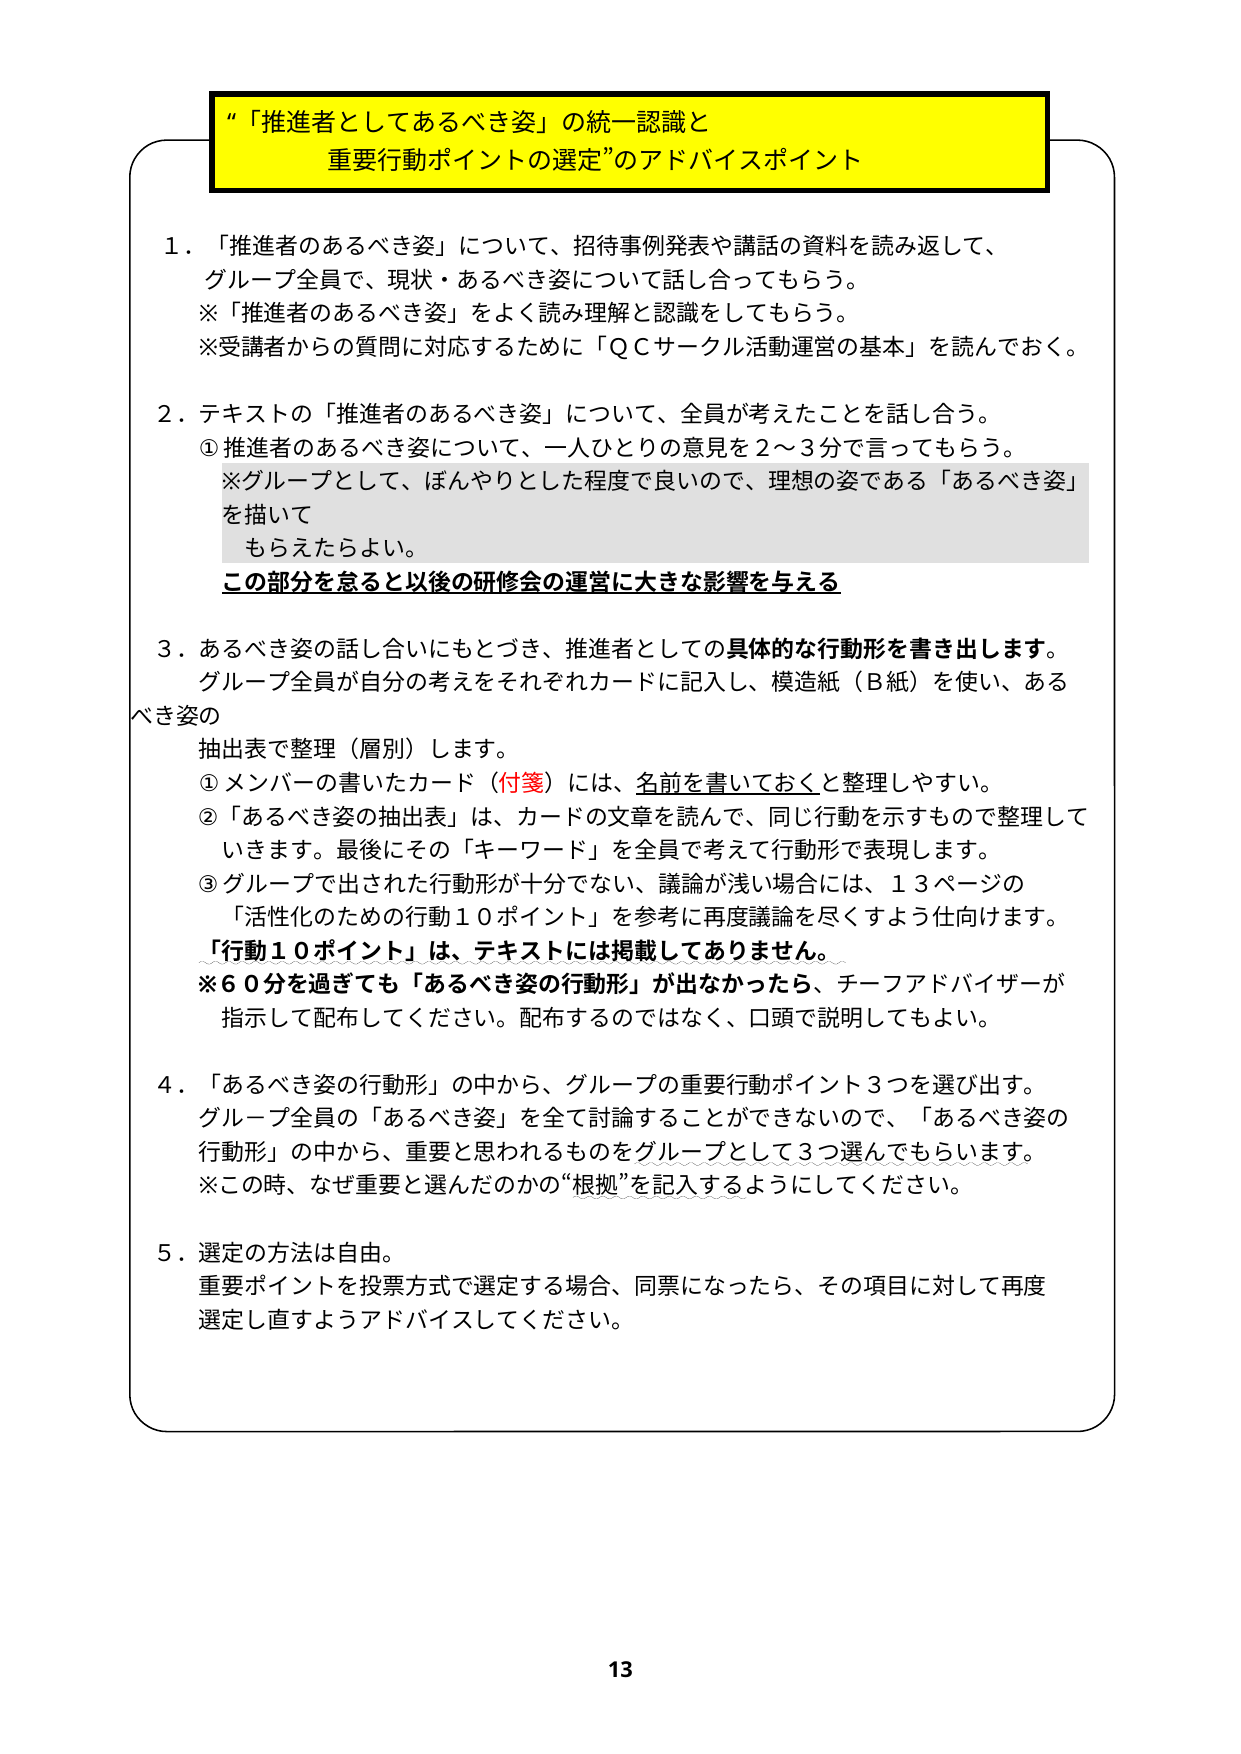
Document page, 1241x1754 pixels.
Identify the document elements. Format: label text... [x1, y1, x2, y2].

text ③グループで出された行動形が十分でない、議論が浅い場合には、１３ページの [152, 865, 1089, 899]
text ※この時、なぜ重要と選んだのかの“根拠”を記入するようにしてください。 [199, 1167, 1089, 1201]
text １．「推進者のあるべき姿」について、招待事例発表や講話の資料を読み返して、 [161, 228, 1089, 262]
text 「活性化のための行動１０ポイント」を参考に再度議論を尽くすよう仕向けます。 [131, 899, 1089, 932]
text グル－プ全員の「あるべき姿」を全て討論することができないので、「あるべき姿の [199, 1100, 1089, 1134]
text ※「推進者のあるべき姿」をよく読み理解と認識をしてもらう。 [131, 295, 1089, 329]
text グループ全員で、現状・あるべき姿について話し合ってもらう。 [204, 262, 1089, 295]
text 重要ポイントを投票方式で選定する場合、同票になったら、その項目に対して再度 [199, 1268, 1089, 1301]
text 指示して配布してください。配布するのではなく、口頭で説明してもよい。 [131, 999, 1089, 1033]
text もらえたらよい。 [222, 530, 1089, 563]
text ４．「あるべき姿の行動形」の中から、グループの重要行動ポイント３つを選び出す。 [131, 1067, 1089, 1100]
text ②「あるべき姿の抽出表」は、カードの文章を読んで、同じ行動を示すもので整理して [152, 798, 1089, 832]
text 行動形」の中から、重要と思われるものをグループとして３つ選んでもらいます。 [199, 1134, 1089, 1167]
text グループ全員が自分の考えをそれぞれカードに記入し、模造紙（Ｂ紙）を使い、あるべき姿の [131, 664, 1089, 731]
text ３．あるべき姿の話し合いにもとづき、推進者としての具体的な行動形を書き出します。 [131, 631, 1089, 664]
text ５．選定の方法は自由。 [131, 1234, 1089, 1268]
text ①メンバーの書いたカード（付箋）には、名前を書いておくと整理しやすい。 [131, 765, 1089, 798]
text ①推進者のあるべき姿について、一人ひとりの意見を２～３分で言ってもらう。 [131, 429, 1089, 463]
text 「行動１０ポイント」は、テキストには掲載してありません。 [131, 932, 1089, 966]
text ※６０分を過ぎても「あるべき姿の行動形」が出なかったら、チーフアドバイザーが [152, 966, 1089, 999]
text この部分を怠ると以後の研修会の運営に大きな影響を与える [131, 563, 1089, 597]
text 抽出表で整理（層別）します。 [131, 731, 1089, 765]
text 選定し直すようアドバイスしてください。 [199, 1301, 1110, 1335]
text ※グループとして、ぼんやりとした程度で良いので、理想の姿である「あるべき姿」を描いて [222, 463, 1089, 530]
text ２．テキストの「推進者のあるべき姿」について、全員が考えたことを話し合う。 [131, 396, 1089, 429]
text いきます。最後にその「キーワード」を全員で考えて行動形で表現します。 [131, 832, 1089, 865]
text ※受講者からの質問に対応するために「ＱＣサークル活動運営の基本」を読んでおく。 [131, 329, 1089, 362]
